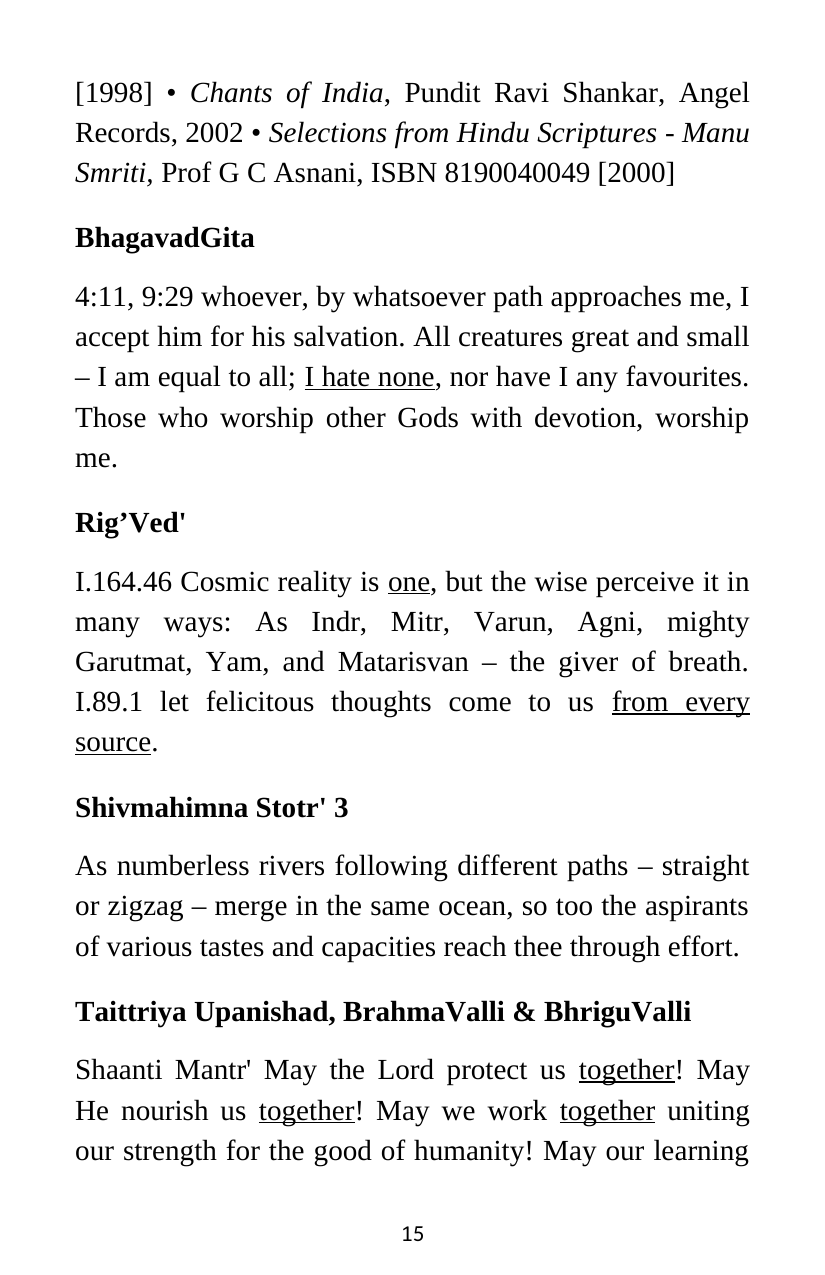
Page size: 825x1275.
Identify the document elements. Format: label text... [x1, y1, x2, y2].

text As numberless rivers following different paths – straight or zigzag – merge in the same ocean, so too the aspirants of various tastes and capacities reach thee through effort. [75, 848, 750, 962]
subtitle Rig’Ved' [75, 505, 750, 539]
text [75, 75, 750, 189]
text I.164.46 Cosmic reality is one, but the wise perceive it in many ways: As Indr, Mitr, Varun, Agni, mighty Garutmat, Yam, and Matarisvan – the giver of breath. I.89.1 let felicitous thoughts come to us from every source. [75, 564, 750, 758]
subtitle Taittriya Upanishad, BrahmaValli & BhriguValli [75, 994, 750, 1027]
subtitle BhagavadGita [75, 221, 750, 254]
text 4:11, 9:29 whoever, by whatsoever path approaches me, I accept him for his salvation. All creatures great and small – I am equal to all; I hate none, nor have I any favourites. Those who worship other Gods with devotion, worship me. [75, 279, 750, 473]
subtitle Shivmahimna Stotr' 3 [75, 790, 750, 823]
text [75, 1052, 750, 1166]
